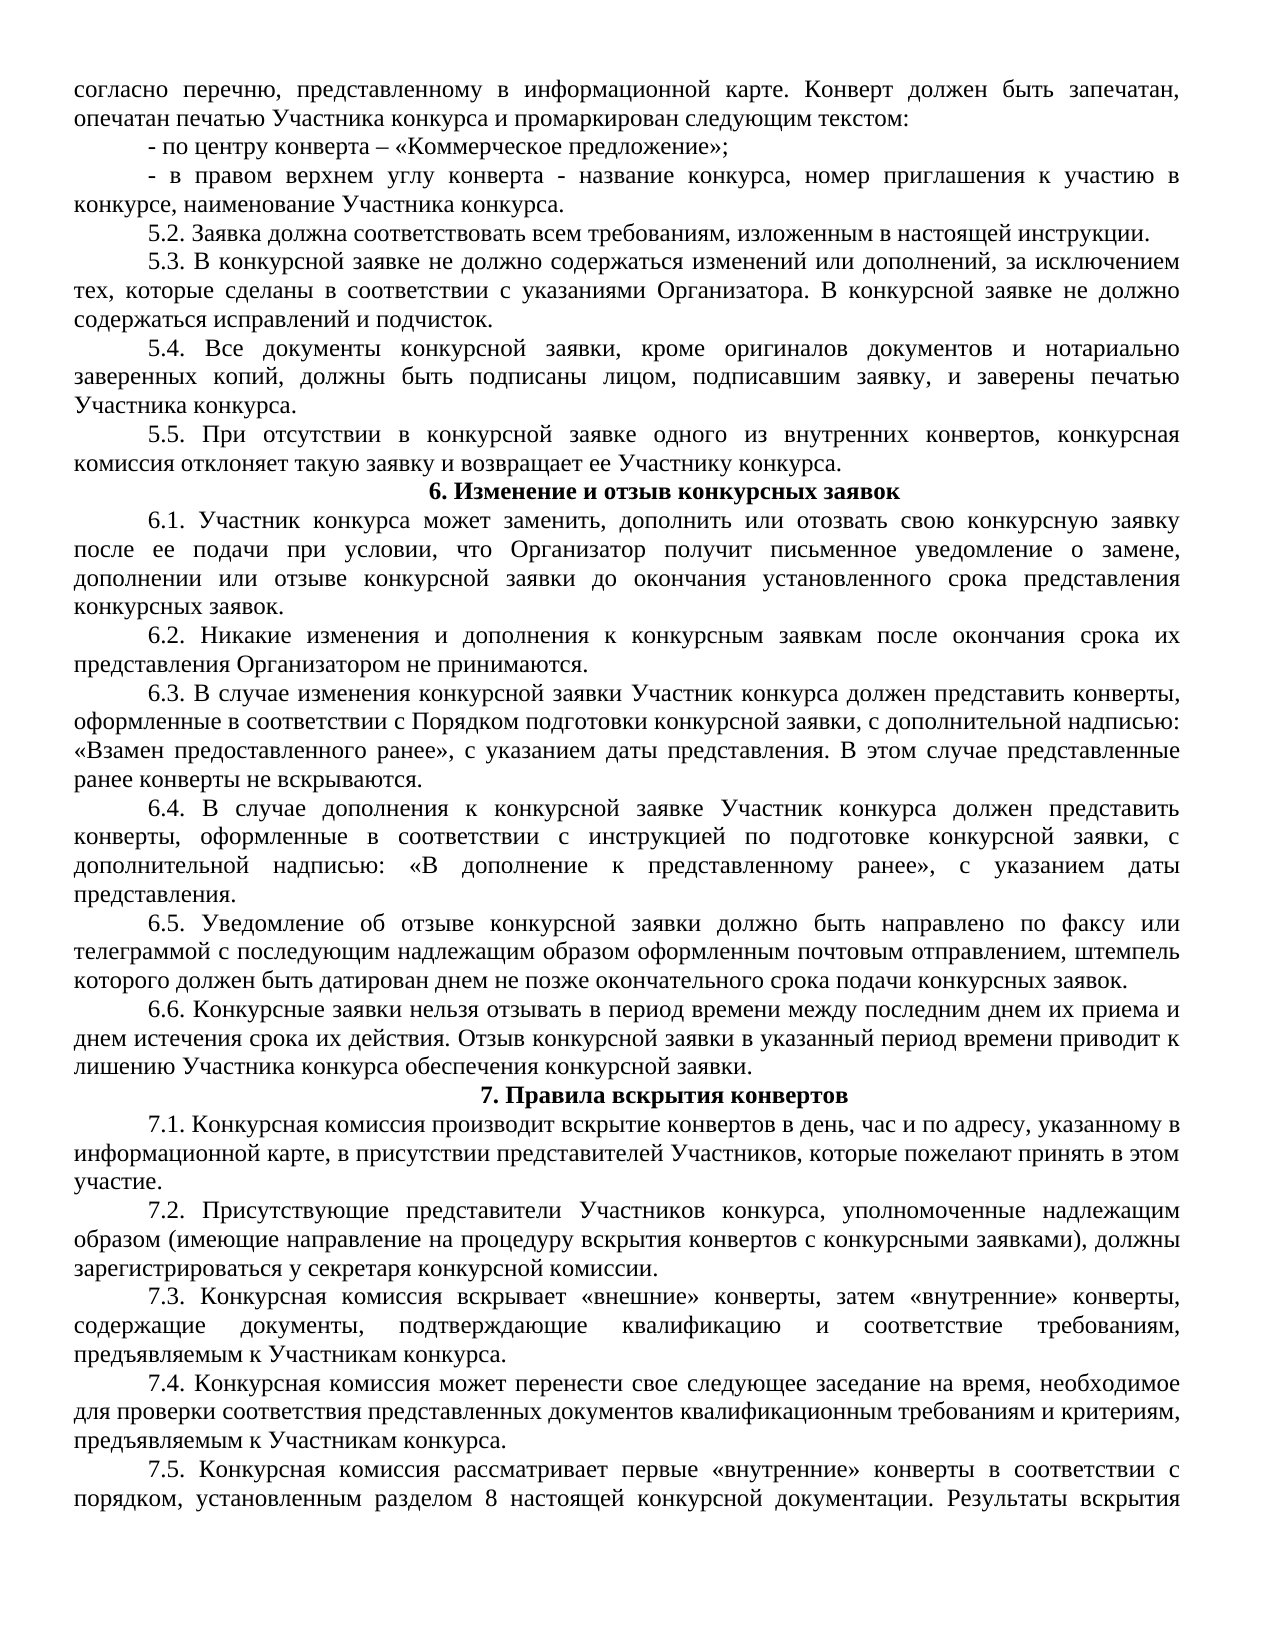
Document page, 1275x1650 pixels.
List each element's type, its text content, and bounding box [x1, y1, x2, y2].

text 6.1. Участник конкурса может заменить, дополнить или отозвать свою конкурсную заявку после ее подачи при условии, что Организатор получит письменное уведомление о замене, дополнении или отзыве конкурсной заявки до окончания установленного срока представления конкурсных заявок. [74, 505, 1181, 620]
text 7.1. Конкурсная комиссия производит вскрытие конвертов в день, час и по адресу, указанному в информационной карте, в присутствии представителей Участников, которые пожелают принять в этом участие. [74, 1109, 1181, 1195]
text 6.5. Уведомление об отзыве конкурсной заявки должно быть направлено по факсу или телеграммой с последующим надлежащим образом оформленным почтовым отправлением, штемпель которого должен быть датирован днем не позже окончательного срока подачи конкурсных заявок. [74, 908, 1181, 994]
text 6.3. В случае изменения конкурсной заявки Участник конкурса должен представить конверты, оформленные в соответствии с Порядком подготовки конкурсной заявки, с дополнительной надписью: «Взамен предоставленного ранее», с указанием даты представления. В этом случае представленные ранее конверты не вскрываются. [74, 678, 1181, 793]
text 6.4. В случае дополнения к конкурсной заявке Участник конкурса должен представить конверты, оформленные в соответствии с инструкцией по подготовке конкурсной заявки, с дополнительной надписью: «В дополнение к представленному ранее», с указанием даты представления. [74, 793, 1181, 908]
text 5.5. При отсутствии в конкурсной заявке одного из внутренних конвертов, конкурсная комиссия отклоняет такую заявку и возвращает ее Участнику конкурса. [74, 419, 1181, 476]
text 7. Правила вскрытия конвертов [74, 1080, 1181, 1109]
text 6.6. Конкурсные заявки нельзя отзывать в период времени между последним днем их приема и днем истечения срока их действия. Отзыв конкурсной заявки в указанный период времени приводит к лишению Участника конкурса обеспечения конкурсной заявки. [74, 994, 1181, 1080]
text 6. Изменение и отзыв конкурсных заявок [74, 476, 1181, 505]
text 5.2. Заявка должна соответствовать всем требованиям, изложенным в настоящей инструкции. [74, 218, 1181, 246]
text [74, 74, 1181, 131]
text - по центру конверта – «Коммерческое предложение»; [74, 131, 1181, 160]
text 7.2. Присутствующие представители Участников конкурса, уполномоченные надлежащим образом (имеющие направление на процедуру вскрытия конвертов с конкурсными заявками), должны зарегистрироваться у секретаря конкурсной комиссии. [74, 1195, 1181, 1281]
text 5.4. Все документы конкурсной заявки, кроме оригиналов документов и нотариально заверенных копий, должны быть подписаны лицом, подписавшим заявку, и заверены печатью Участника конкурса. [74, 333, 1181, 419]
text 5.3. В конкурсной заявке не должно содержаться изменений или дополнений, за исключением тех, которые сделаны в соответствии с указаниями Организатора. В конкурсной заявке не должно содержаться исправлений и подчисток. [74, 246, 1181, 333]
text 7.3. Конкурсная комиссия вскрывает «внешние» конверты, затем «внутренние» конверты, содержащие документы, подтверждающие квалификацию и соответствие требованиям, предъявляемым к Участникам конкурса. [74, 1281, 1181, 1368]
text 7.4. Конкурсная комиссия может перенести свое следующее заседание на время, необходимое для проверки соответствия представленных документов квалификационным требованиям и критериям, предъявляемым к Участникам конкурса. [74, 1368, 1181, 1454]
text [74, 1454, 1181, 1511]
text - в правом верхнем углу конверта - название конкурса, номер приглашения к участию в конкурсе, наименование Участника конкурса. [74, 160, 1181, 218]
text 6.2. Никакие изменения и дополнения к конкурсным заявкам после окончания срока их представления Организатором не принимаются. [74, 620, 1181, 678]
